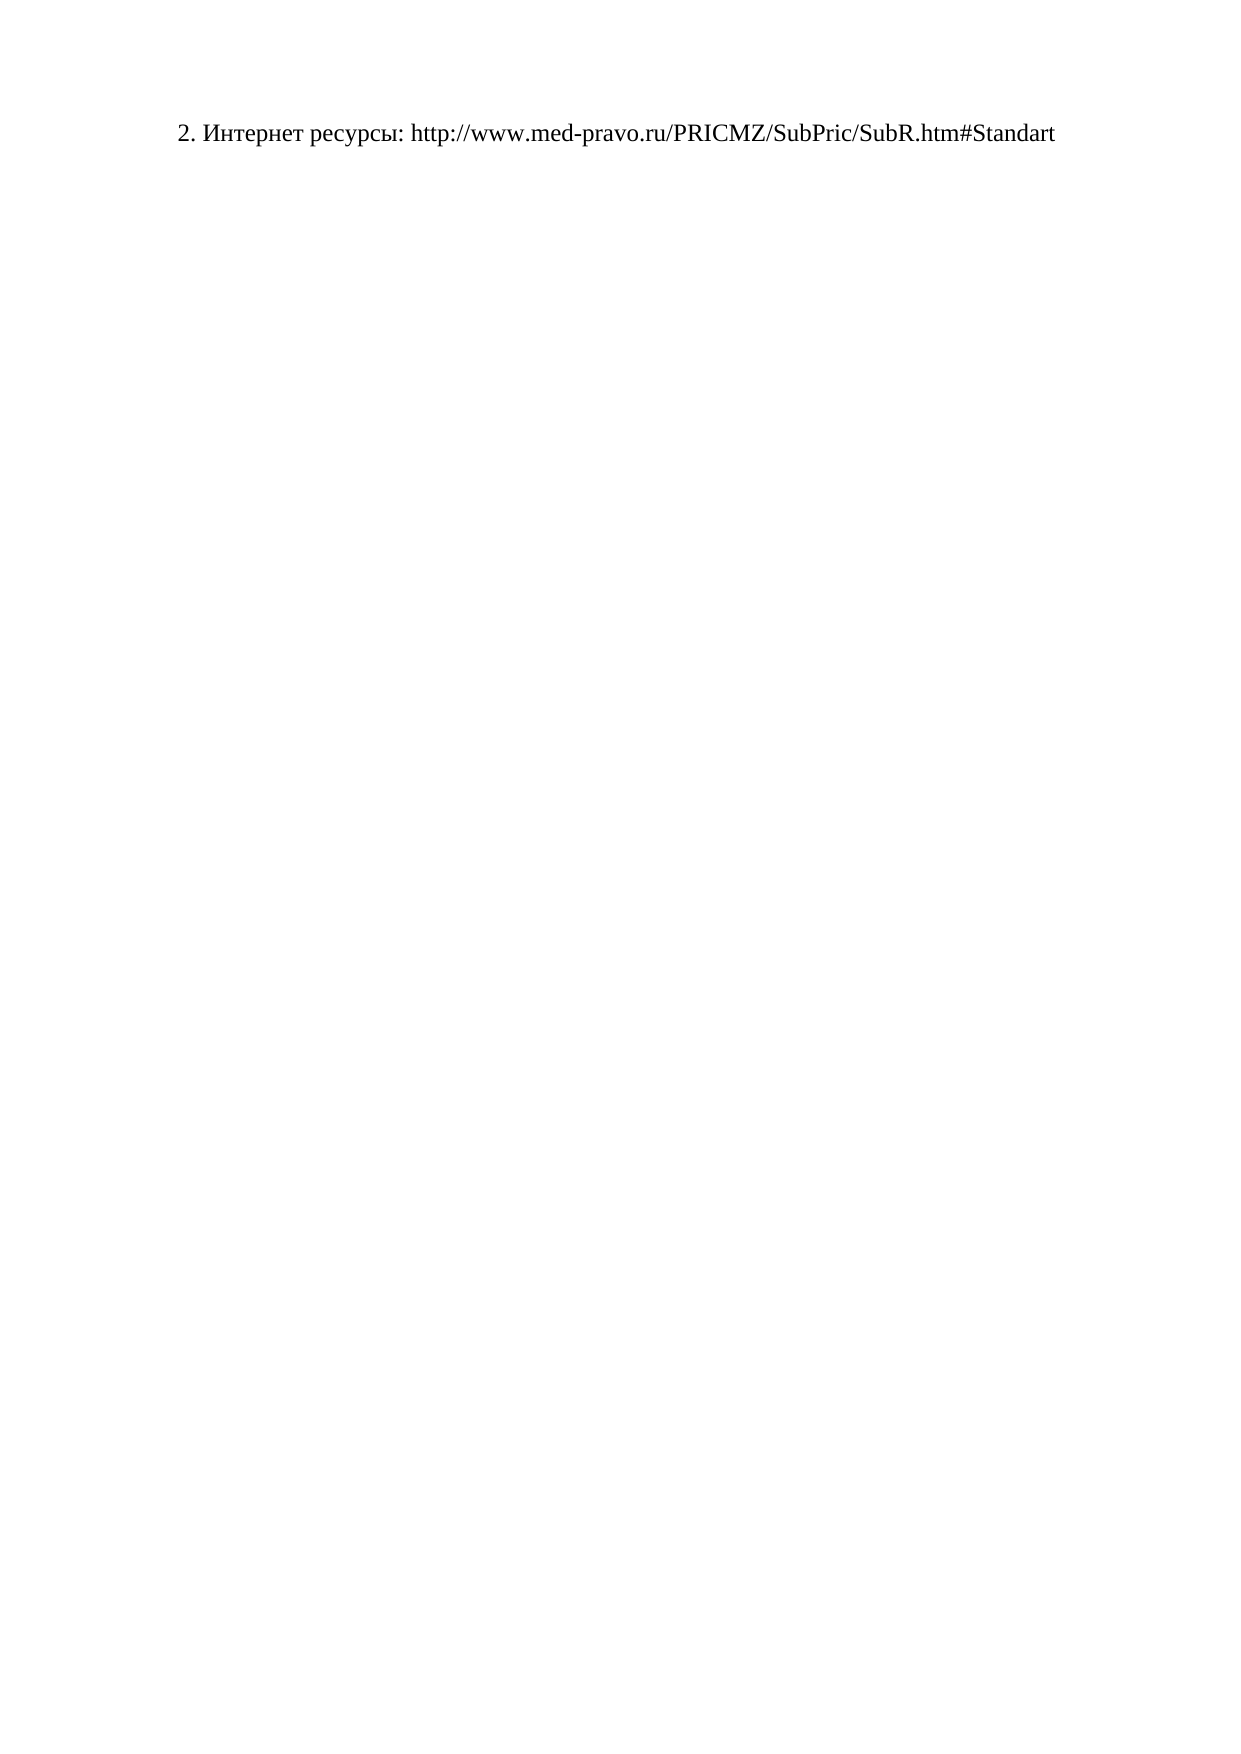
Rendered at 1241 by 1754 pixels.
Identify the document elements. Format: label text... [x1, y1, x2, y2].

text 2. Интернет ресурсы: http://www.med-pravo.ru/PRICMZ/SubPric/SubR.htm#Standart [177, 118, 1152, 147]
